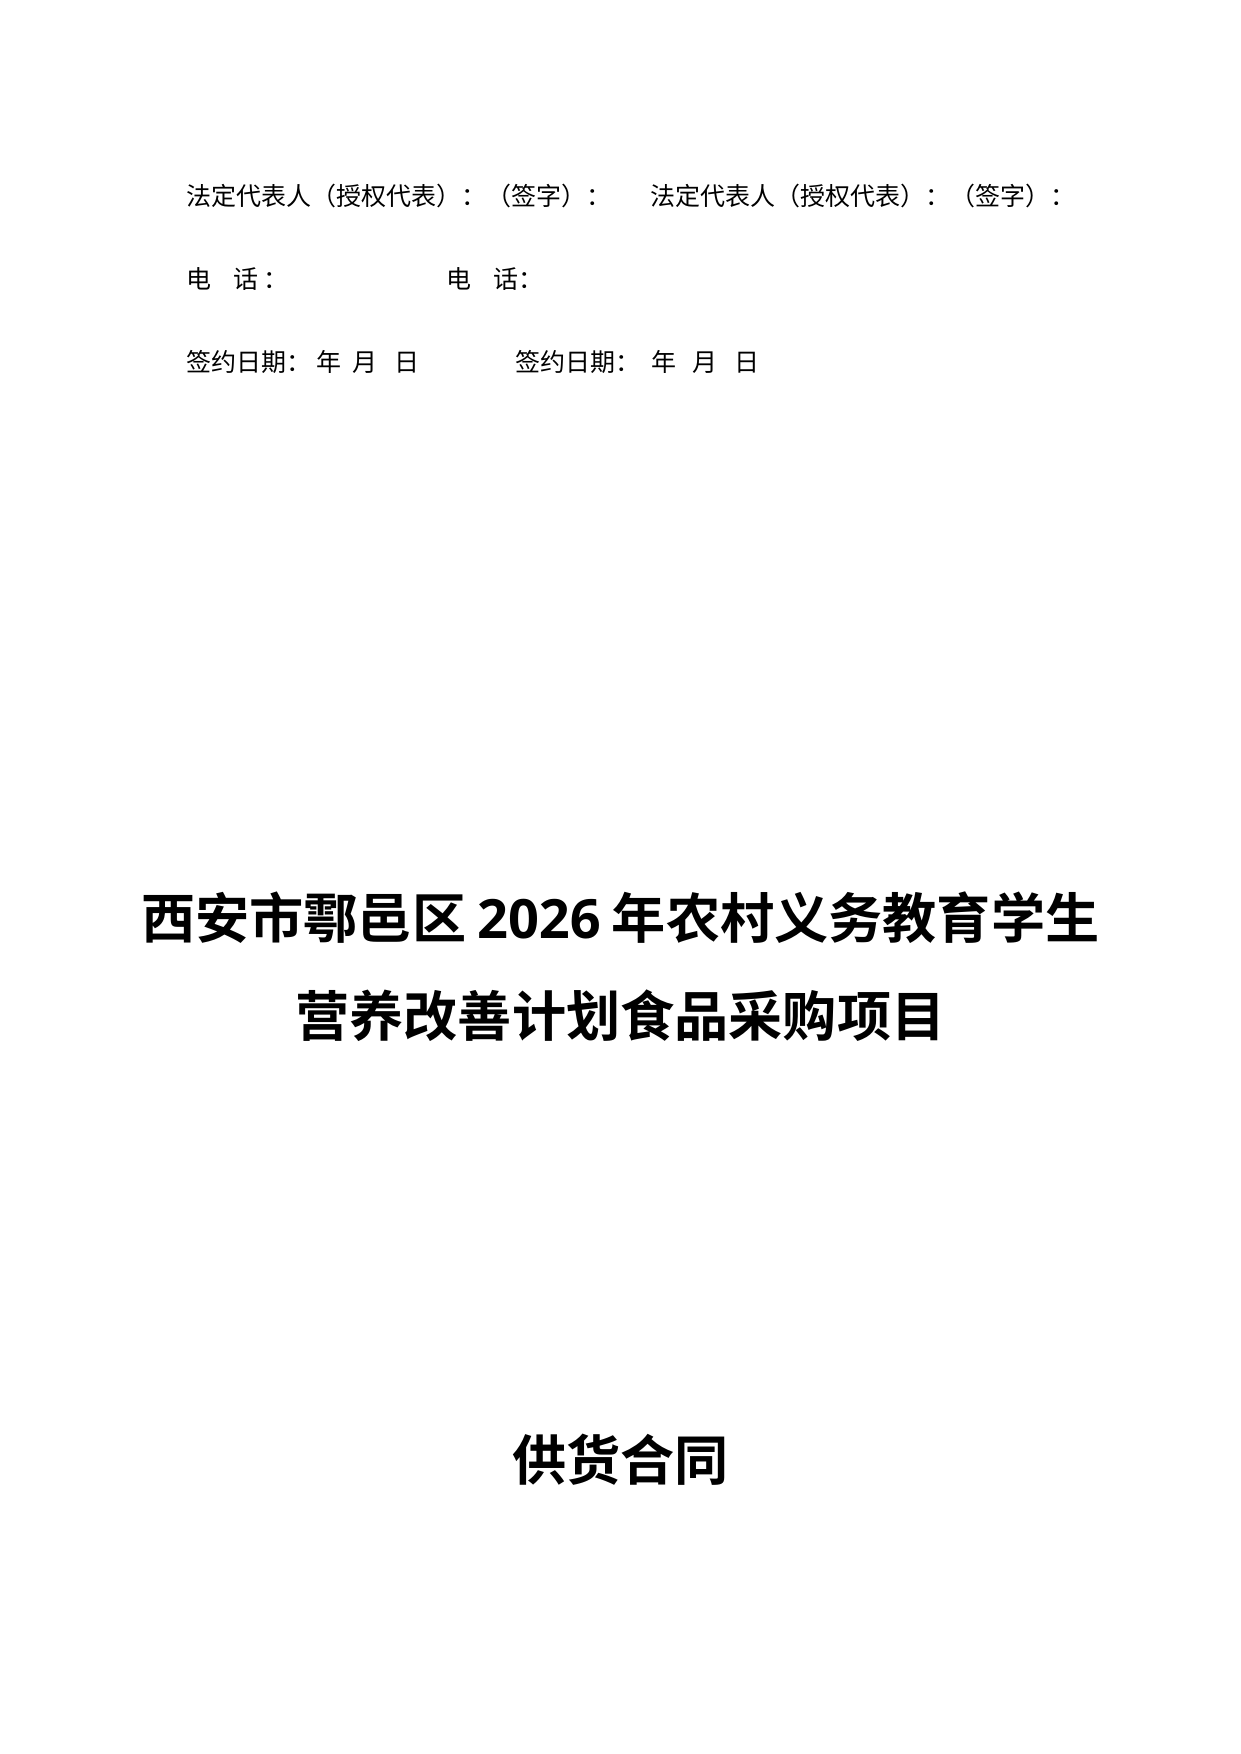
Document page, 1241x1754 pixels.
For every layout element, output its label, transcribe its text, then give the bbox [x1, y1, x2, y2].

text 供货合同 [136, 1408, 1104, 1505]
text 电 话 ： 电 话： [136, 245, 1104, 310]
text 法定代表人（授权代表）：（签字）： 法定代表人（授权代表）：（签字）： [136, 162, 1104, 227]
text 签约日期： 年 月 日 签约日期： 年 月 日 [136, 328, 1104, 393]
text 西安市鄠邑区2026年农村义务教育学生营养改善计划食品采购项目 [136, 866, 1104, 1061]
